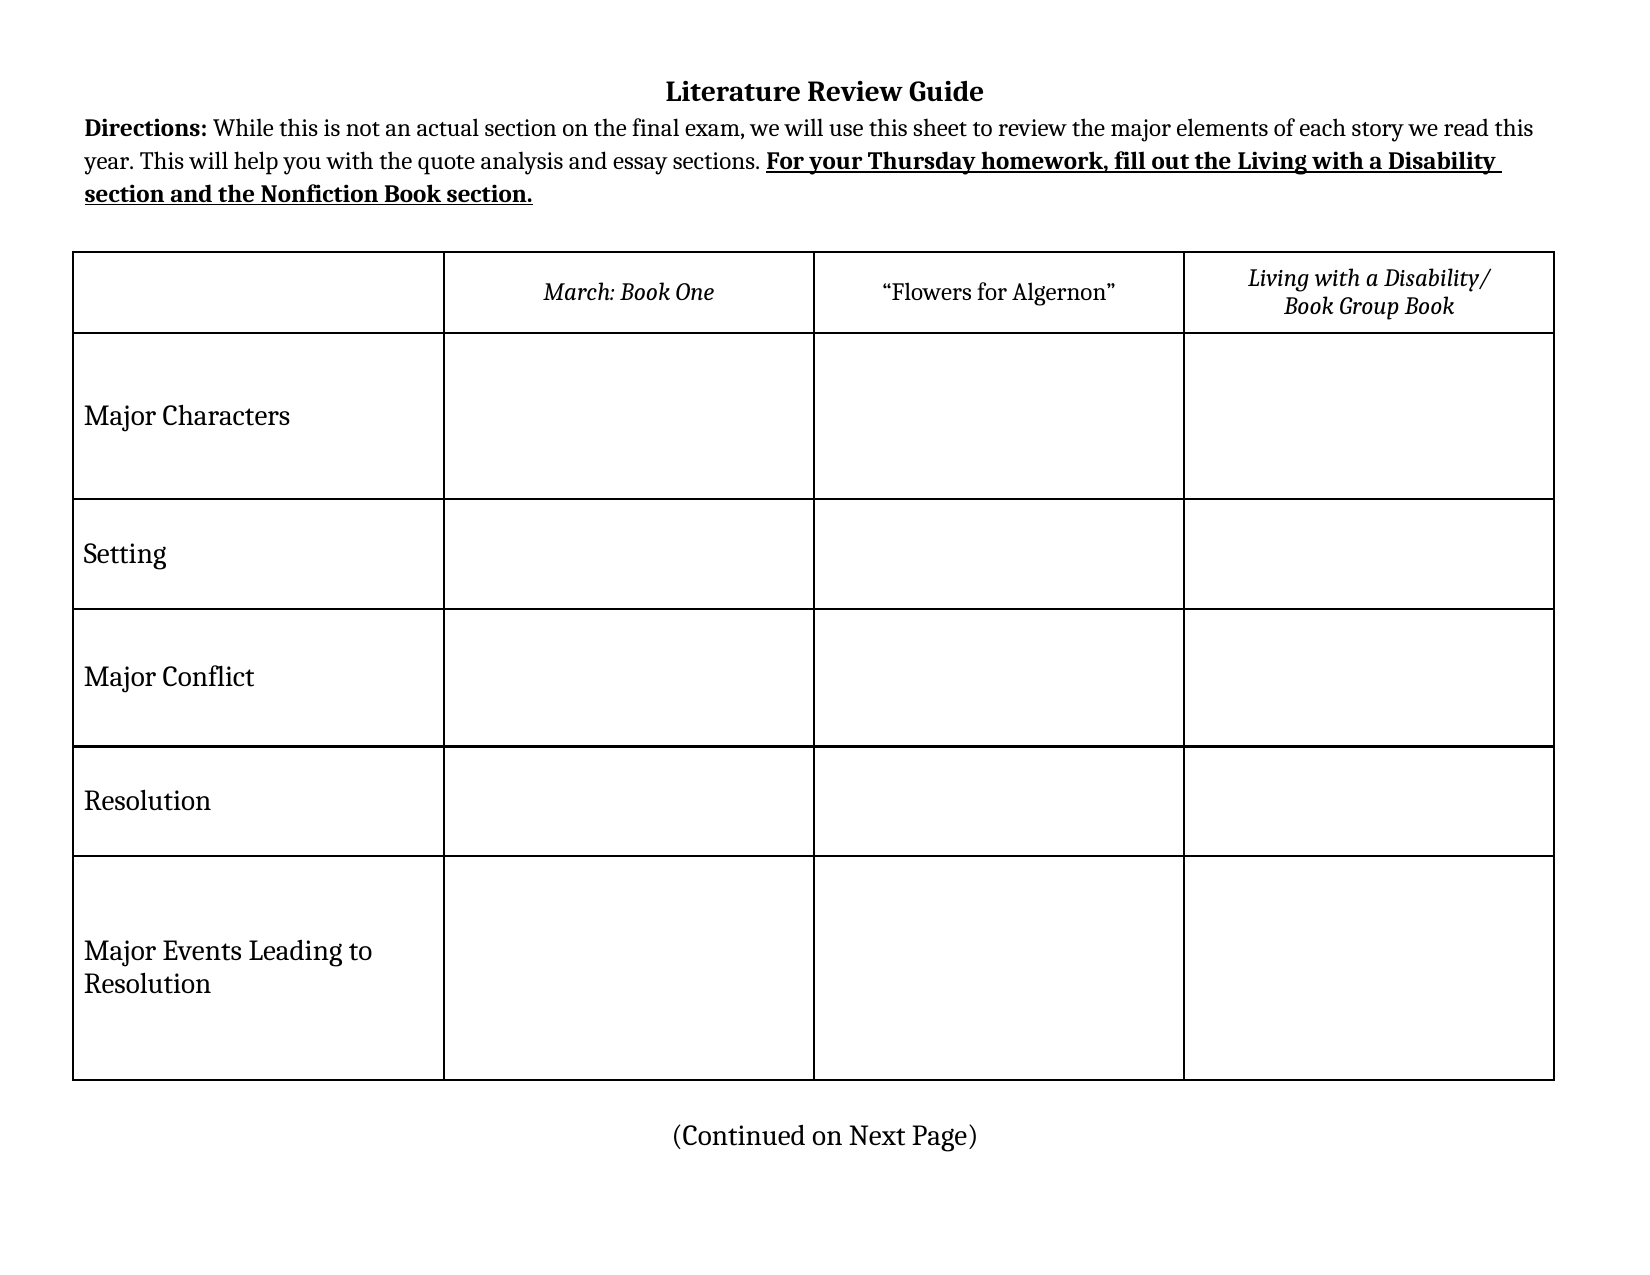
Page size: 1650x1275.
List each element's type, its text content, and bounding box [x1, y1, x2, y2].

text Directions: While this is not an actual section on the final exam, we will use this sheet to review the major elements of each story we read this year. This will help you with the quote analysis and essay sections. For your Thursday homework, fill out the Living with a Disability section and the Nonfiction Book section. [84, 113, 1566, 208]
table_cell [1185, 748, 1553, 854]
table_cell Setting [74, 500, 443, 607]
table_header [74, 253, 443, 332]
table_cell [815, 500, 1183, 607]
text (Continued on Next Page) [84, 1119, 1566, 1153]
table_header Living with a Disability/ Book Group Book [1185, 253, 1553, 332]
table_cell [815, 610, 1183, 745]
table_cell [815, 857, 1183, 1079]
text Literature Review Guide [84, 75, 1566, 108]
table_cell [1185, 857, 1553, 1079]
table_cell [815, 748, 1183, 854]
table_cell Major Characters [74, 334, 443, 498]
table_cell Major Conflict [74, 610, 443, 745]
table_cell [1185, 610, 1553, 745]
table_cell [1185, 334, 1553, 498]
table_cell [445, 857, 813, 1079]
table_header “Flowers for Algernon” [815, 253, 1183, 332]
table_cell [1185, 500, 1553, 607]
table_cell [445, 500, 813, 607]
table_cell [445, 610, 813, 745]
table_header March: Book One [445, 253, 813, 332]
table_cell [815, 334, 1183, 498]
table_cell Major Events Leading to Resolution [74, 857, 443, 1079]
table_cell [445, 748, 813, 854]
table_cell [445, 334, 813, 498]
table_cell Resolution [74, 748, 443, 854]
